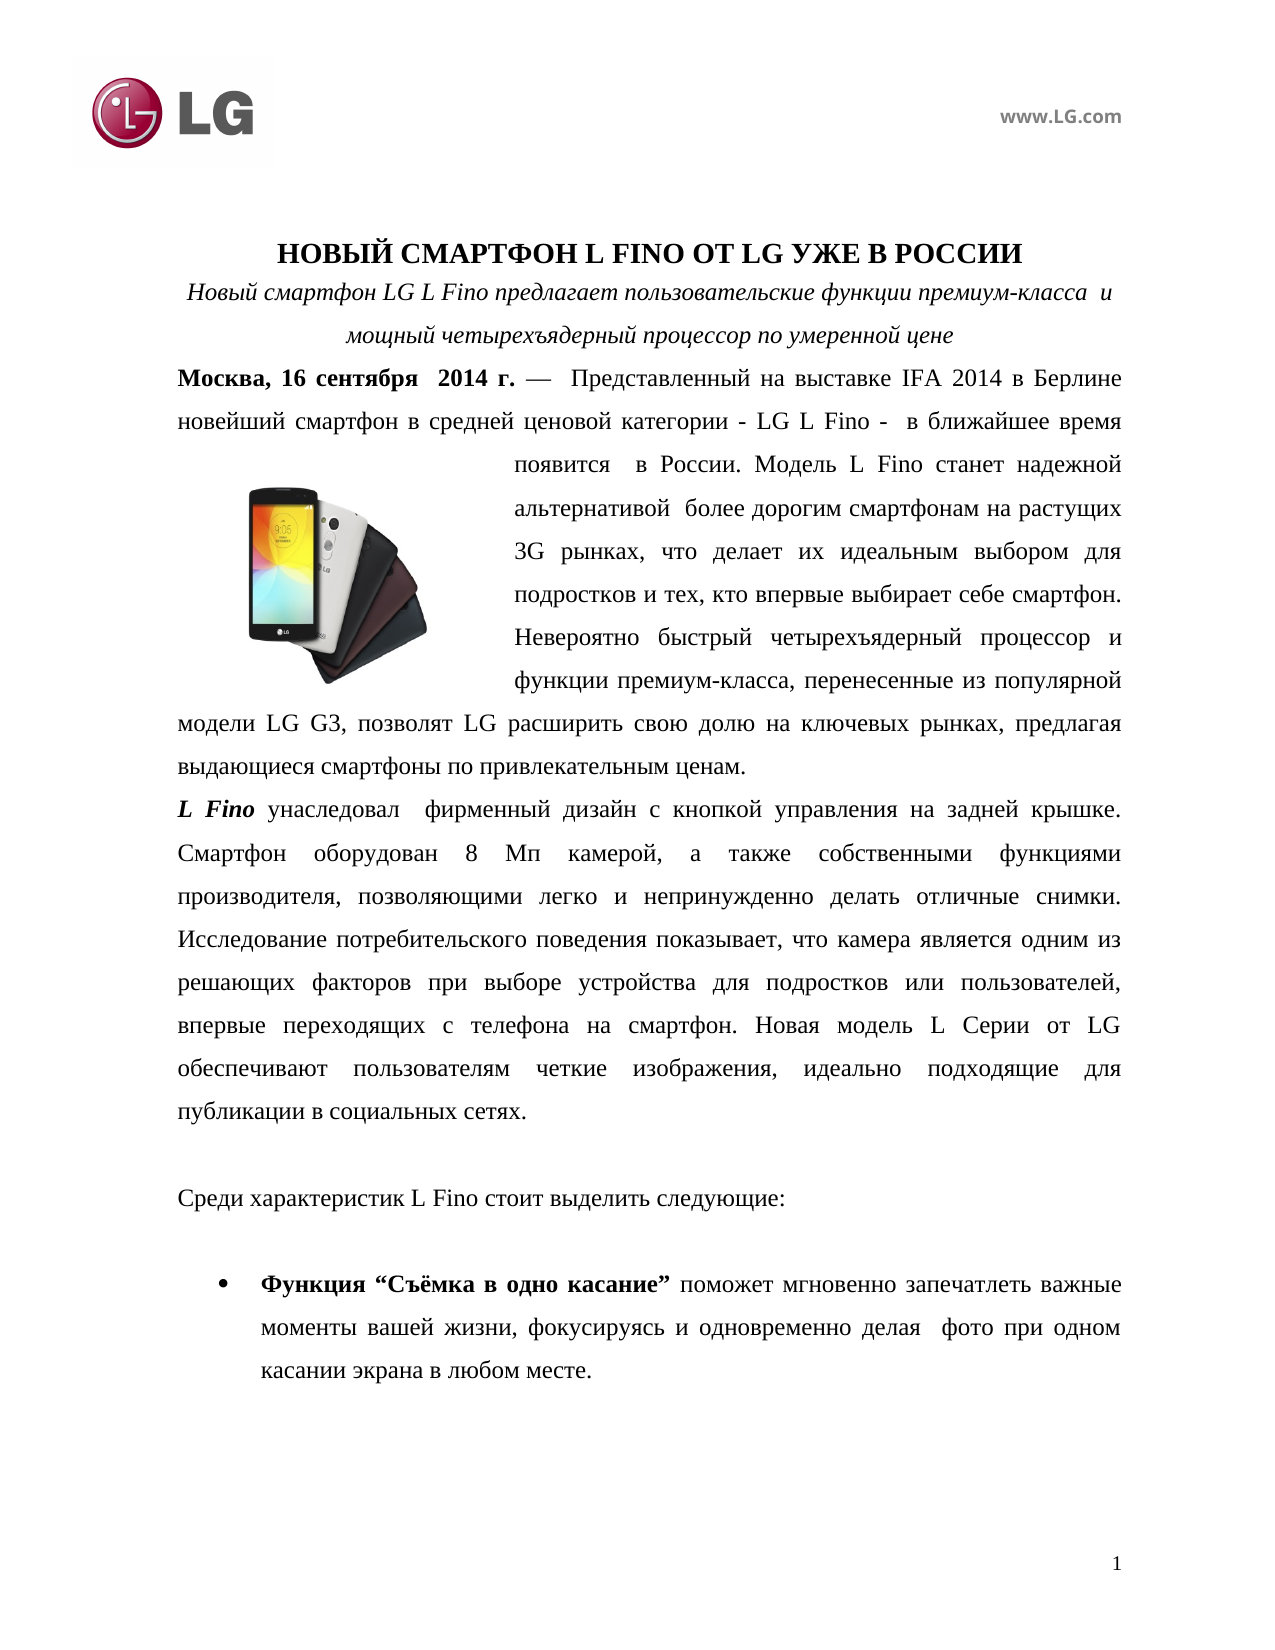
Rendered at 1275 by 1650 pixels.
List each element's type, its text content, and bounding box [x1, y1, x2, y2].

text НОВЫй СМАРТФОН L Fino ОТ lg УЖЕ В РОССИИ [177, 236, 1122, 270]
picture [161, 451, 496, 707]
text Москва, 16 сентября 2014 г. — Представленный на выставке IFA 2014 в Берлине новейший смартфон в средней ценовой категории - LG L Fino - в ближайшее время появится в России. Модель L Fino станет надежной альтернативой более дорогим смартфонам на растущих 3G рынках, что делает их идеальным выбором для подростков и тех, кто впервые выбирает себе смартфон. Невероятно быстрый четырехъядерный процессор и функции премиум-класса, перенесенные из популярной модели LG G3, позволят LG расширить свою долю на ключевых рынках, предлагая выдающиеся смартфоны по привлекательным ценам. [177, 363, 1122, 780]
text Среди характеристик L Fino стоит выделить следующие: [177, 1183, 1122, 1211]
picture [69, 55, 276, 172]
text Новый смартфон LG L Fino предлагает пользовательские функции премиум-класса и мощный четырехъядерный процессор по умеренной цене [177, 277, 1122, 349]
list Функция “Съёмка в одно касание” поможет мгновенно запечатлеть важные моменты вашей жизни, фокусируясь и одновременно делая фото при одном касании экрана в любом месте. [219, 1269, 1122, 1384]
text L Fino унаследовал фирменный дизайн с кнопкой управления на задней крышке. Смартфон оборудован 8 Мп камерой, а также собственными функциями производителя, позволяющими легко и непринужденно делать отличные снимки. Исследование потребительского поведения показывает, что камера является одним из решающих факторов при выборе устройства для подростков или пользователей, впервые переходящих с телефона на смартфон. Новая модель L Серии от LG обеспечивают пользователям четкие изображения, идеально подходящие для публикации в социальных сетях. [177, 794, 1122, 1125]
